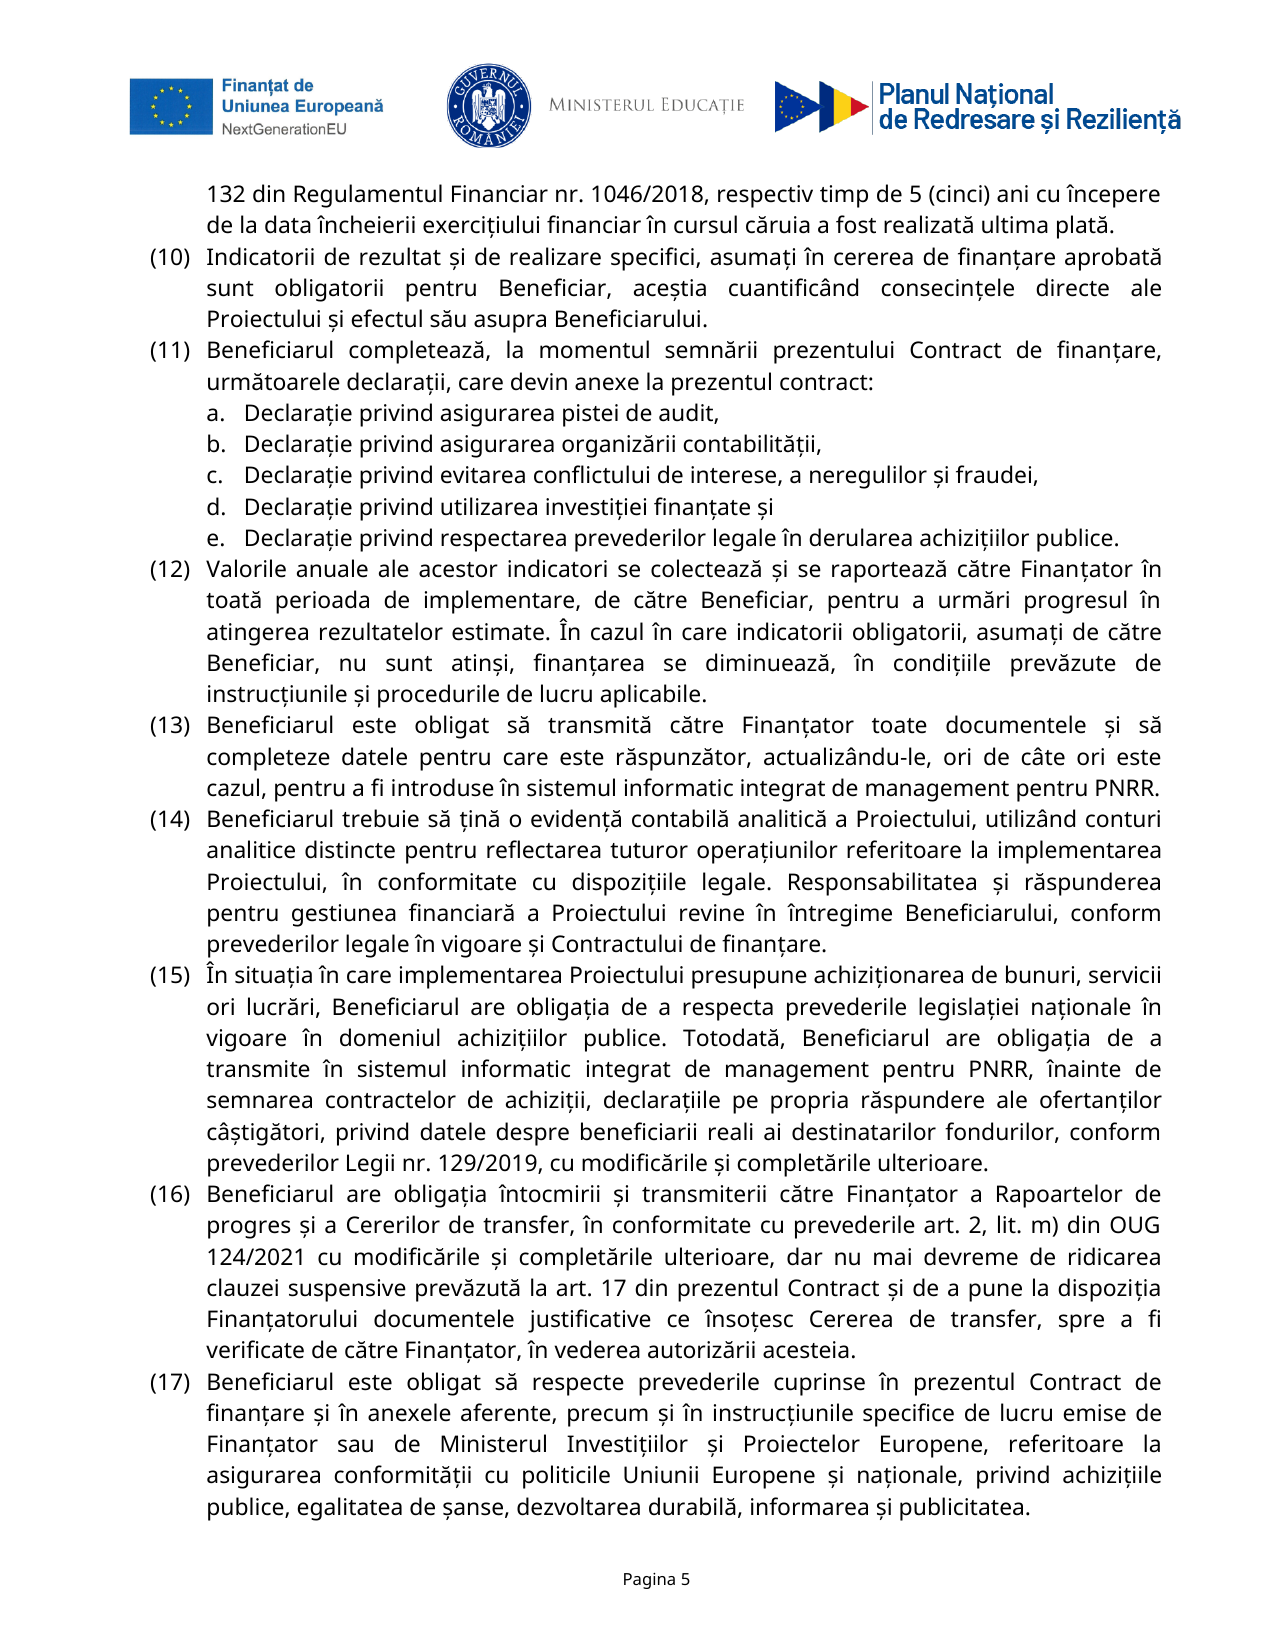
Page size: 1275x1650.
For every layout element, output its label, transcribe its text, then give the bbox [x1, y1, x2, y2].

list Beneficiarul este obligat să respecte prevederile cuprinse în prezentul Contract de finanțare și în anexele aferente, precum și în instrucțiunile specifice de lucru emise de Finanțator sau de Ministerul Investițiilor și Proiectelor Europene, referitoare la asigurarea conformității cu politicile Uniunii Europene și naționale, privind achizițiile publice, egalitatea de șanse, dezvoltarea durabilă, informarea și publicitatea. [150, 1366, 1162, 1522]
list Beneficiarul trebuie să țină o evidență contabilă analitică a Proiectului, utilizând conturi analitice distincte pentru reflectarea tuturor operațiunilor referitoare la implementarea Proiectului, în conformitate cu dispozițiile legale. Responsabilitatea și răspunderea pentru gestiunea financiară a Proiectului revine în întregime Beneficiarului, conform prevederilor legale în vigoare și Contractului de finanțare. [150, 803, 1162, 959]
list Declarație privind asigurarea pistei de audit, [206, 397, 1162, 428]
list Beneficiarul completează, la momentul semnării prezentului Contract de finanțare, următoarele declarații, care devin anexe la prezentul contract: [150, 334, 1162, 397]
list Declarație privind evitarea conflictului de interese, a neregulilor și fraudei, [206, 459, 1162, 491]
picture [127, 67, 384, 140]
list Beneficiarul are obligația întocmirii și transmiterii către Finanțator a Rapoartelor de progres și a Cererilor de transfer, în conformitate cu prevederile art. 2, lit. m) din OUG 124/2021 cu modificările și completările ulterioare, dar nu mai devreme de ridicarea clauzei suspensive prevăzută la art. 17 din prezentul Contract și de a pune la dispoziția Finanțatorului documentele justificative ce însoțesc Cererea de transfer, spre a fi verificate de către Finanțator, în vederea autorizării acesteia. [150, 1178, 1162, 1366]
list Declarație privind asigurarea organizării contabilității, [206, 428, 1162, 459]
list Beneficiarul este obligat să transmită către Finanțator toate documentele și să completeze datele pentru care este răspunzător, actualizându-le, ori de câte ori este cazul, pentru a fi introduse în sistemul informatic integrat de management pentru PNRR. [150, 709, 1162, 803]
picture [445, 62, 746, 148]
list În situația în care implementarea Proiectului presupune achiziționarea de bunuri, servicii ori lucrări, Beneficiarul are obligația de a respecta prevederile legislației naționale în vigoare în domeniul achizițiilor publice. Totodată, Beneficiarul are obligația de a transmite în sistemul informatic integrat de management pentru PNRR, înainte de semnarea contractelor de achiziții, declarațiile pe propria răspundere ale ofertanților câștigători, privind datele despre beneficiarii reali ai destinatarilor fondurilor, conform prevederilor Legii nr. 129/2019, cu modificările și completările ulterioare. [150, 959, 1162, 1178]
list Declarație privind respectarea prevederilor legale în derularea achizițiilor publice. [206, 522, 1162, 553]
list Indicatorii de rezultat și de realizare specifici, asumați în cererea de finanțare aprobată sunt obligatorii pentru Beneficiar, aceștia cuantificând consecințele directe ale Proiectului și efectul său asupra Beneficiarului. [150, 241, 1162, 334]
picture [768, 74, 1185, 140]
list Valorile anuale ale acestor indicatori se colectează și se raportează către Finanțator în toată perioada de implementare, de către Beneficiar, pentru a urmări progresul în atingerea rezultatelor estimate. În cazul în care indicatorii obligatorii, asumați de către Beneficiar, nu sunt atinși, finanțarea se diminuează, în condițiile prevăzute de instrucțiunile și procedurile de lucru aplicabile. [150, 553, 1162, 709]
list Declarație privind utilizarea investiției finanțate și [206, 491, 1162, 522]
